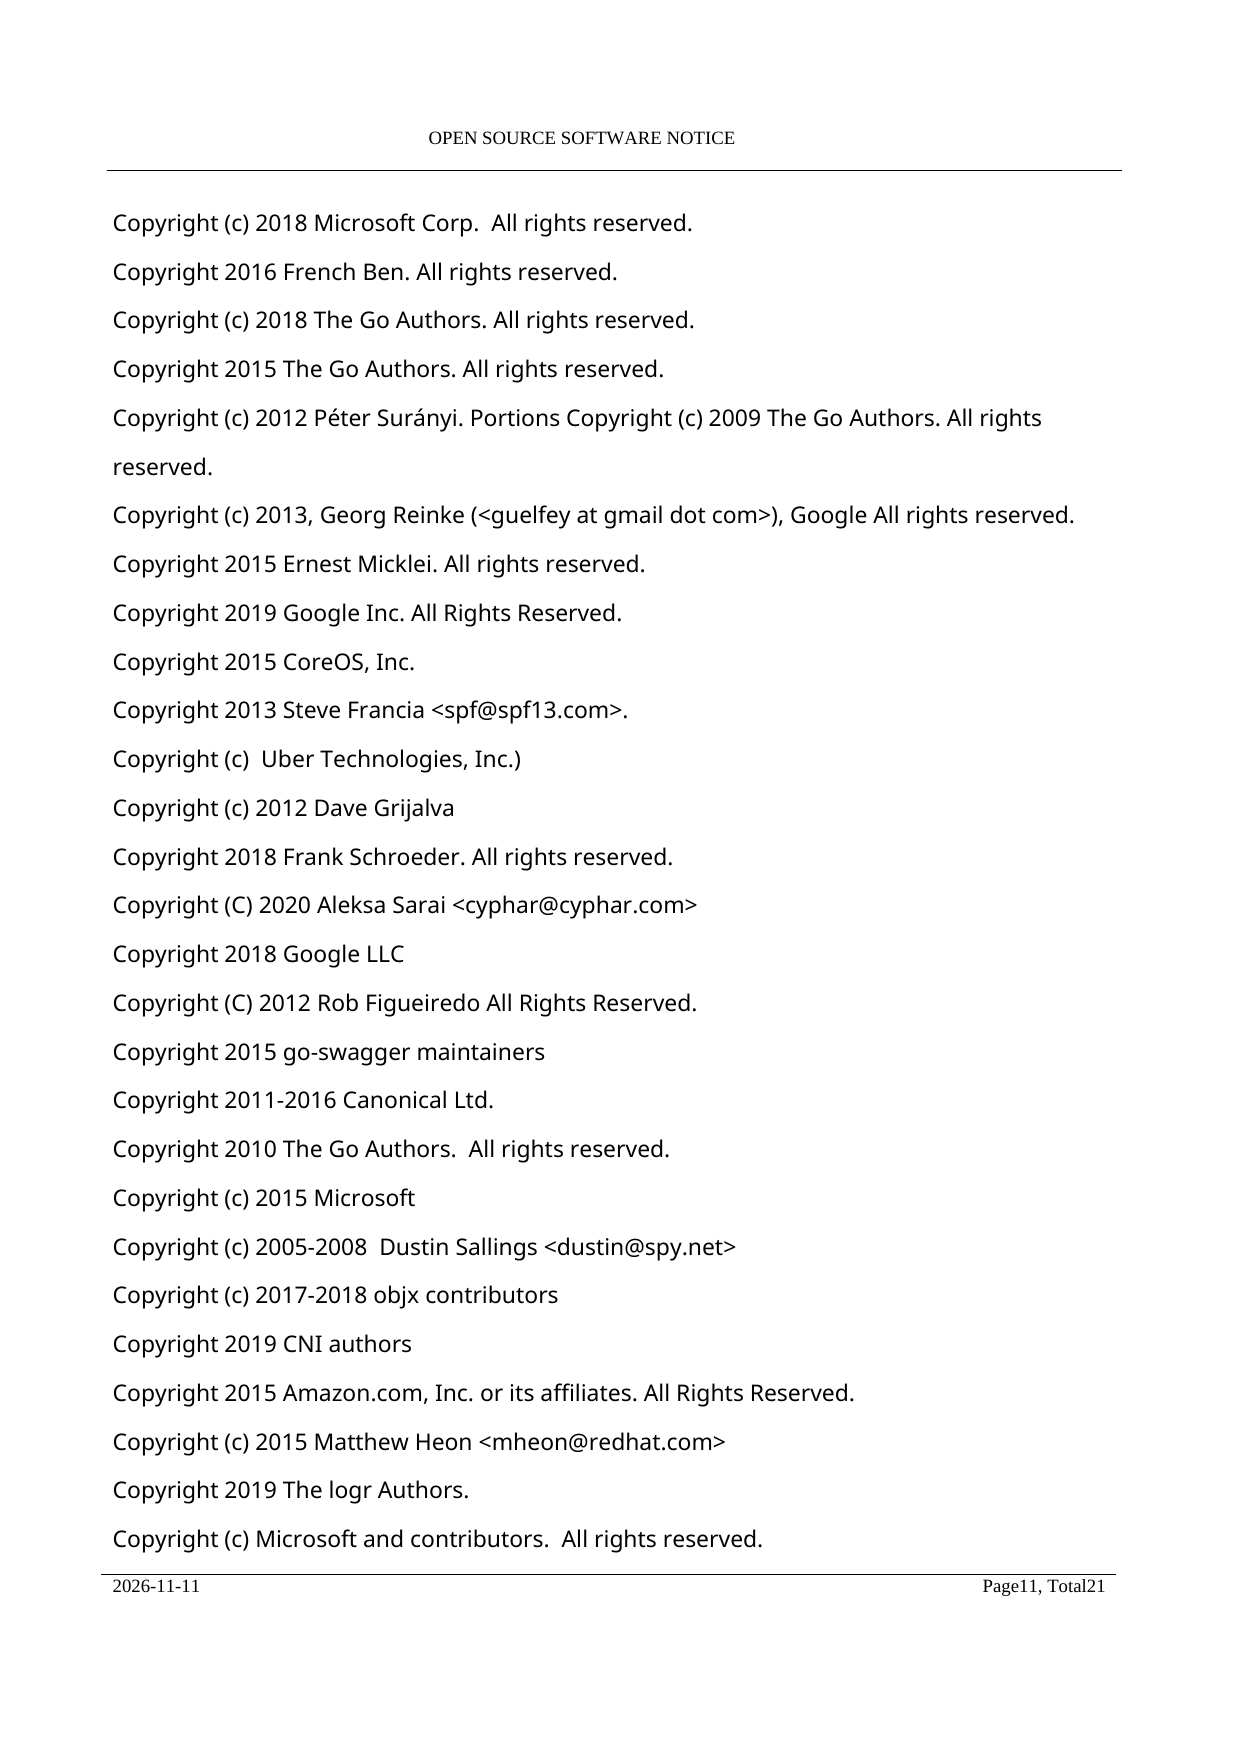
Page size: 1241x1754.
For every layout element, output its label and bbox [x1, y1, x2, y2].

text [112, 206, 1128, 1555]
